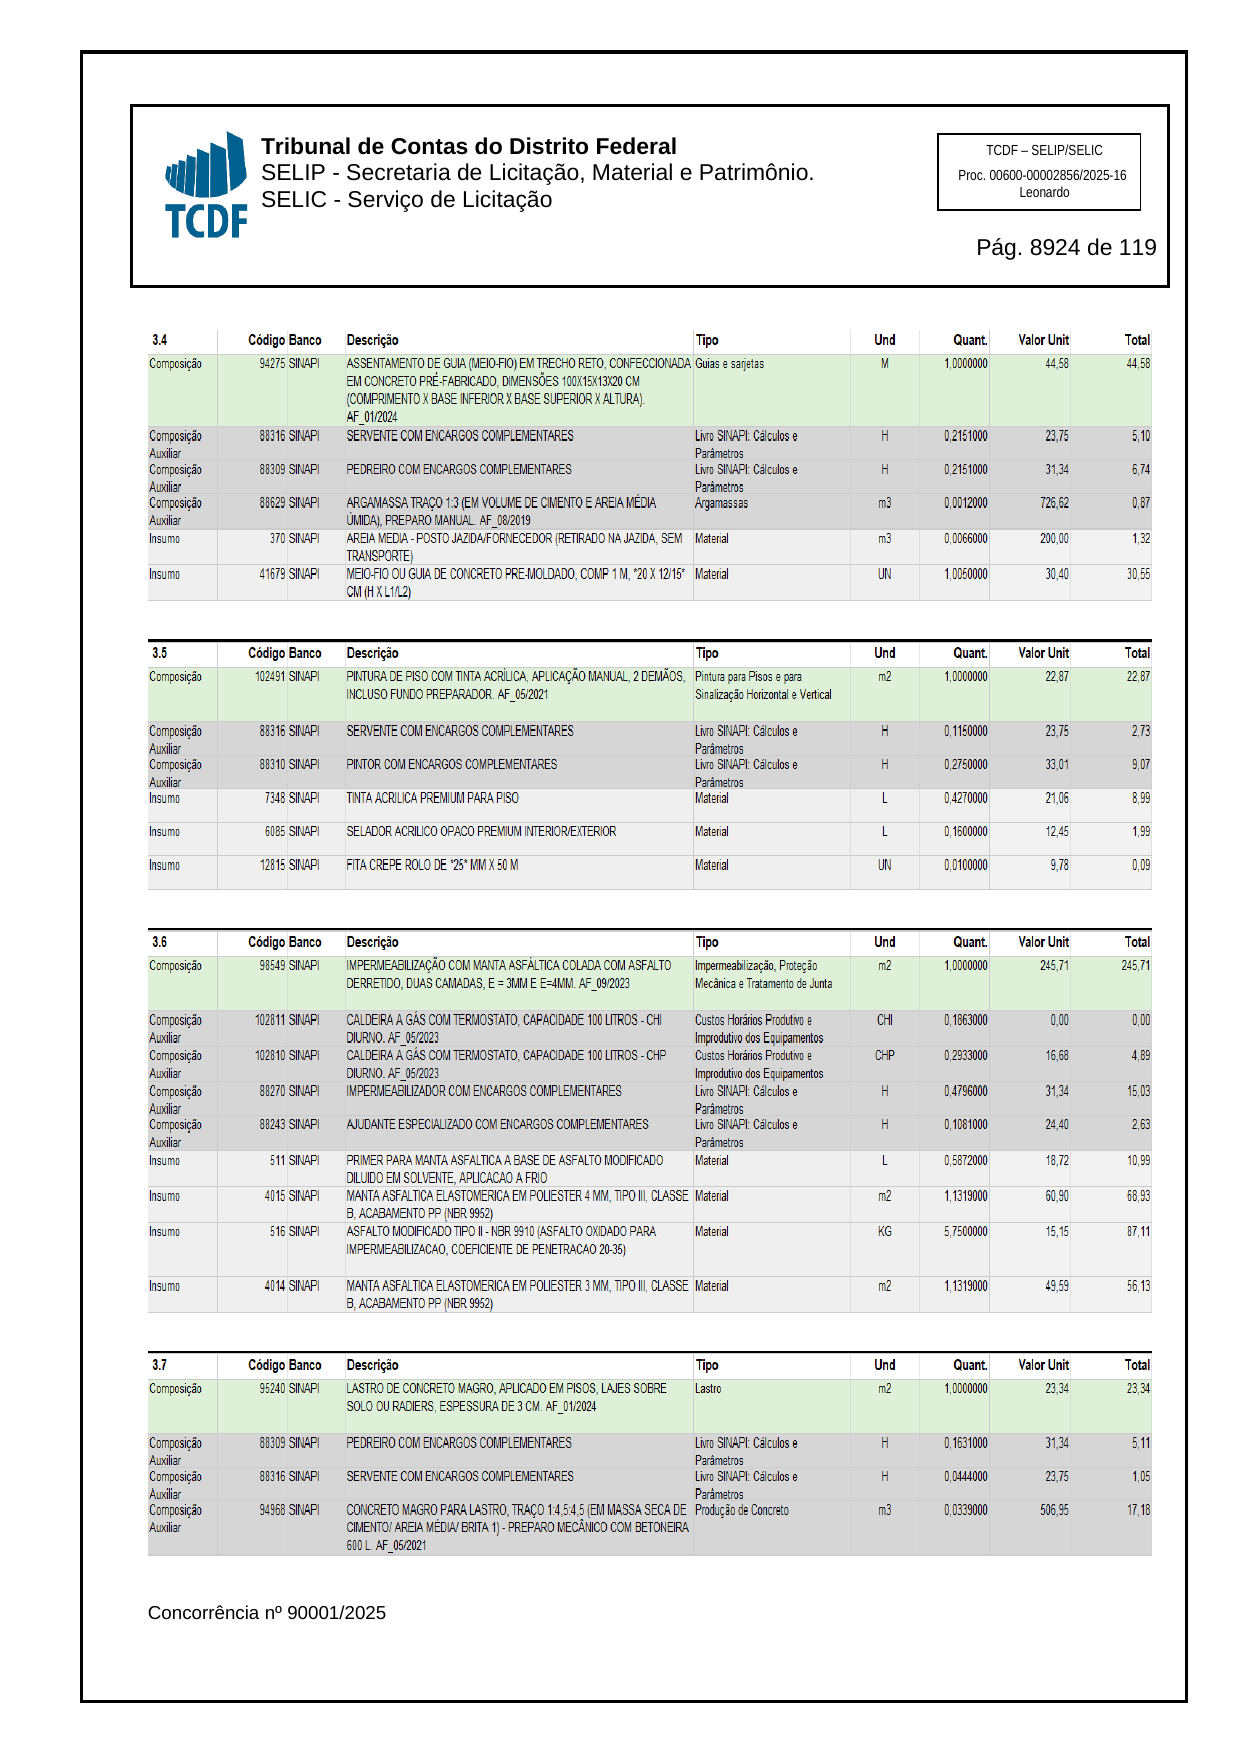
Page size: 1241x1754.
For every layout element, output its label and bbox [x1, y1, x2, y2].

picture [147, 329, 1152, 1556]
picture [150, 128, 262, 240]
